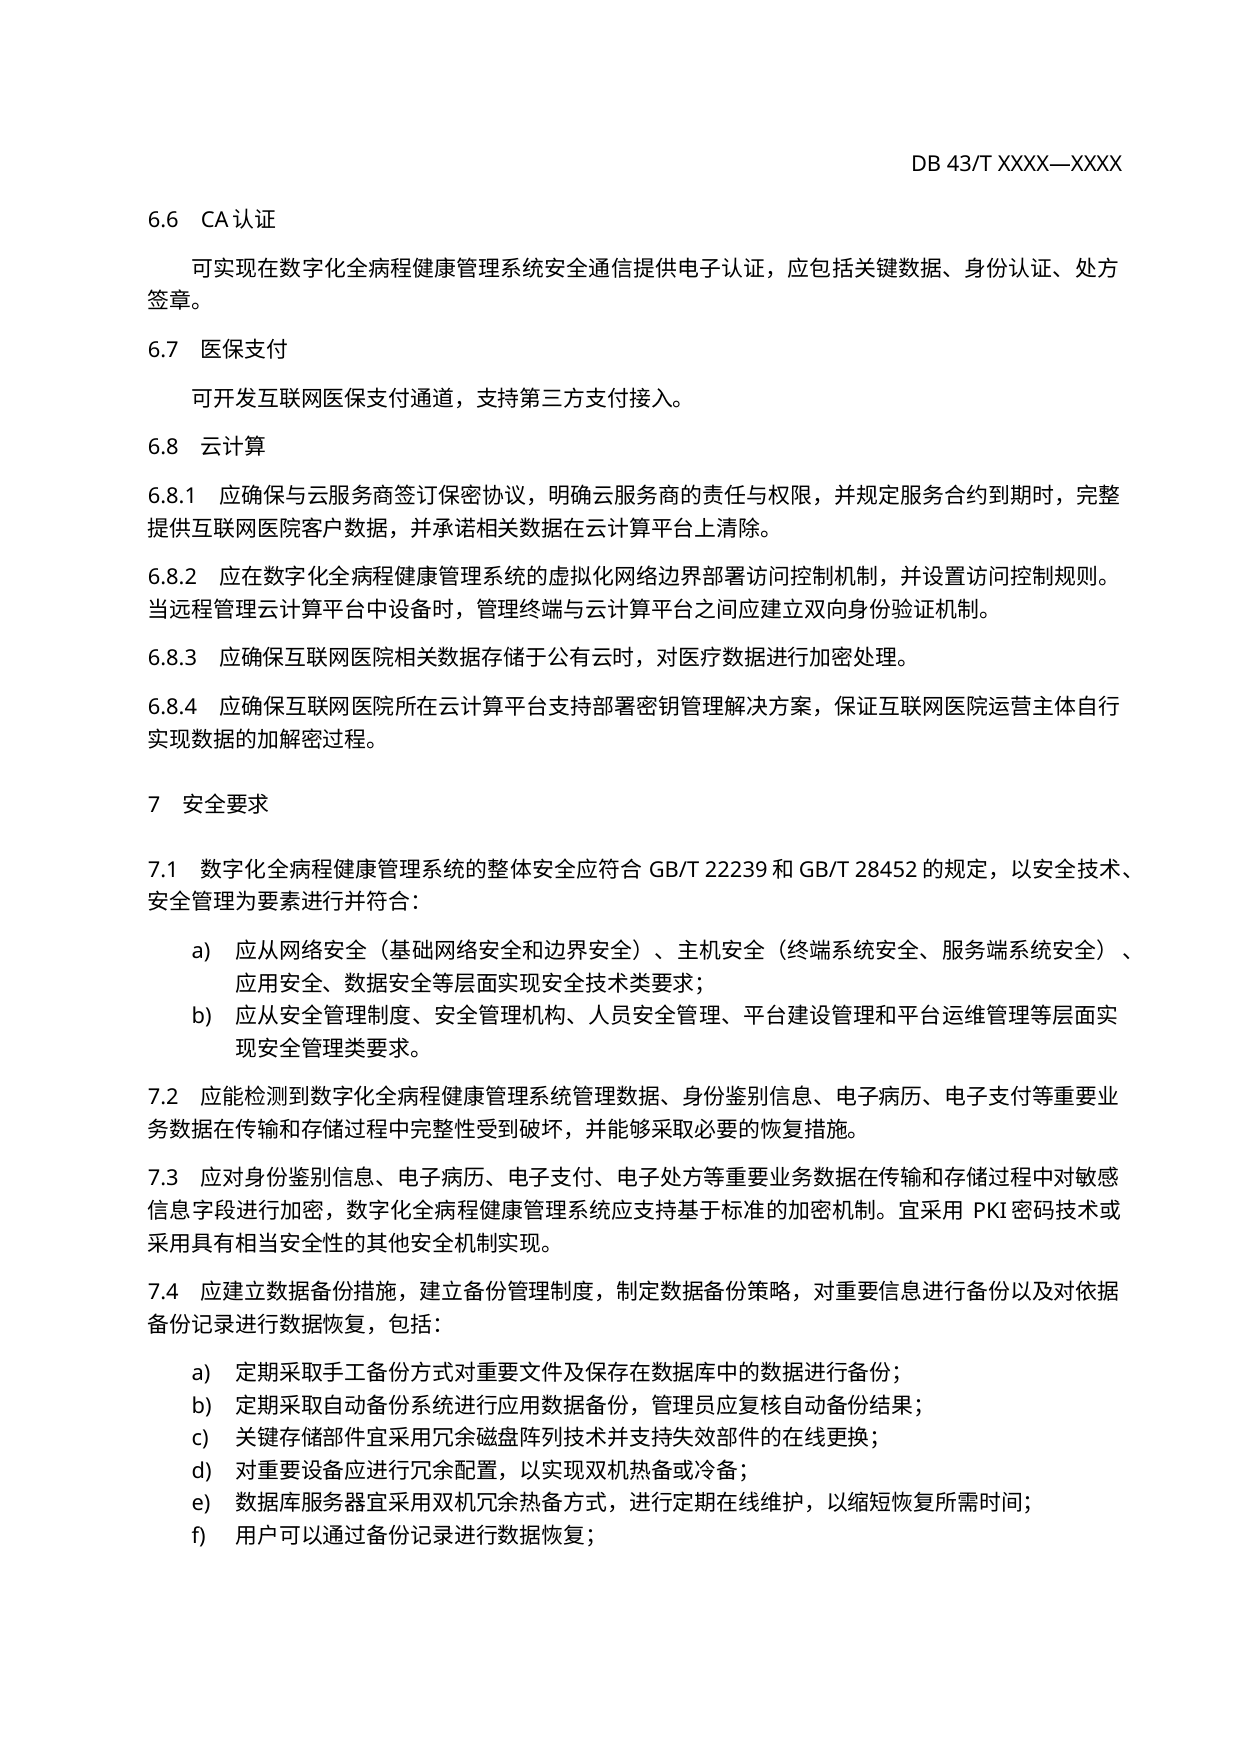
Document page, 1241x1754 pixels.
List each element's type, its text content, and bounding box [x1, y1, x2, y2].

list 定期采取手工备份方式对重要文件及保存在数据库中的数据进行备份； [191, 1355, 1122, 1388]
list 关键存储部件宜采用冗余磁盘阵列技术并支持失效部件的在线更换； [191, 1420, 1122, 1453]
text CA认证 [148, 201, 1122, 234]
list 数据库服务器宜采用双机冗余热备方式，进行定期在线维护，以缩短恢复所需时间； [191, 1485, 1122, 1518]
list 用户可以通过备份记录进行数据恢复； [191, 1518, 1122, 1550]
text 云计算 [148, 429, 1122, 461]
text 应确保互联网医院相关数据存储于公有云时，对医疗数据进行加密处理。 [148, 640, 1122, 673]
text 应能检测到数字化全病程健康管理系统管理数据、身份鉴别信息、电子病历、电子支付等重要业务数据在传输和存储过程中完整性受到破坏，并能够采取必要的恢复措施。 [148, 1079, 1122, 1144]
text 应在数字化全病程健康管理系统的虚拟化网络边界部署访问控制机制，并设置访问控制规则。当远程管理云计算平台中设备时，管理终端与云计算平台之间应建立双向身份验证机制。 [148, 559, 1122, 624]
list 对重要设备应进行冗余配置，以实现双机热备或冷备； [191, 1453, 1122, 1485]
list 应从安全管理制度、安全管理机构、人员安全管理、平台建设管理和平台运维管理等层面实现安全管理类要求。 [191, 998, 1122, 1063]
text 应建立数据备份措施，建立备份管理制度，制定数据备份策略，对重要信息进行备份以及对依据备份记录进行数据恢复，包括： [148, 1274, 1122, 1339]
text 应确保与云服务商签订保密协议，明确云服务商的责任与权限，并规定服务合约到期时，完整提供互联网医院客户数据，并承诺相关数据在云计算平台上清除。 [148, 478, 1122, 543]
text 应对身份鉴别信息、电子病历、电子支付、电子处方等重要业务数据在传输和存储过程中对敏感信息字段进行加密，数字化全病程健康管理系统应支持基于标准的加密机制。宜采用PKI密码技术或采用具有相当安全性的其他安全机制实现。 [148, 1160, 1122, 1258]
list 定期采取自动备份系统进行应用数据备份，管理员应复核自动备份结果； [191, 1388, 1122, 1420]
text 应确保互联网医院所在云计算平台支持部署密钥管理解决方案，保证互联网医院运营主体自行实现数据的加解密过程。 [148, 689, 1122, 754]
text 数字化全病程健康管理系统的整体安全应符合GB/T 22239和GB/T 28452的规定，以安全技术、安全管理为要素进行并符合： [148, 851, 1122, 916]
text 医保支付 [148, 331, 1122, 364]
text 安全要求 [148, 786, 1122, 819]
text 可实现在数字化全病程健康管理系统安全通信提供电子认证，应包括关键数据、身份认证、处方签章。 [148, 250, 1122, 315]
text 可开发互联网医保支付通道，支持第三方支付接入。 [148, 380, 1122, 413]
list 应从网络安全（基础网络安全和边界安全）、主机安全（终端系统安全、服务端系统安全）、应用安全、数据安全等层面实现安全技术类要求； [191, 933, 1122, 998]
